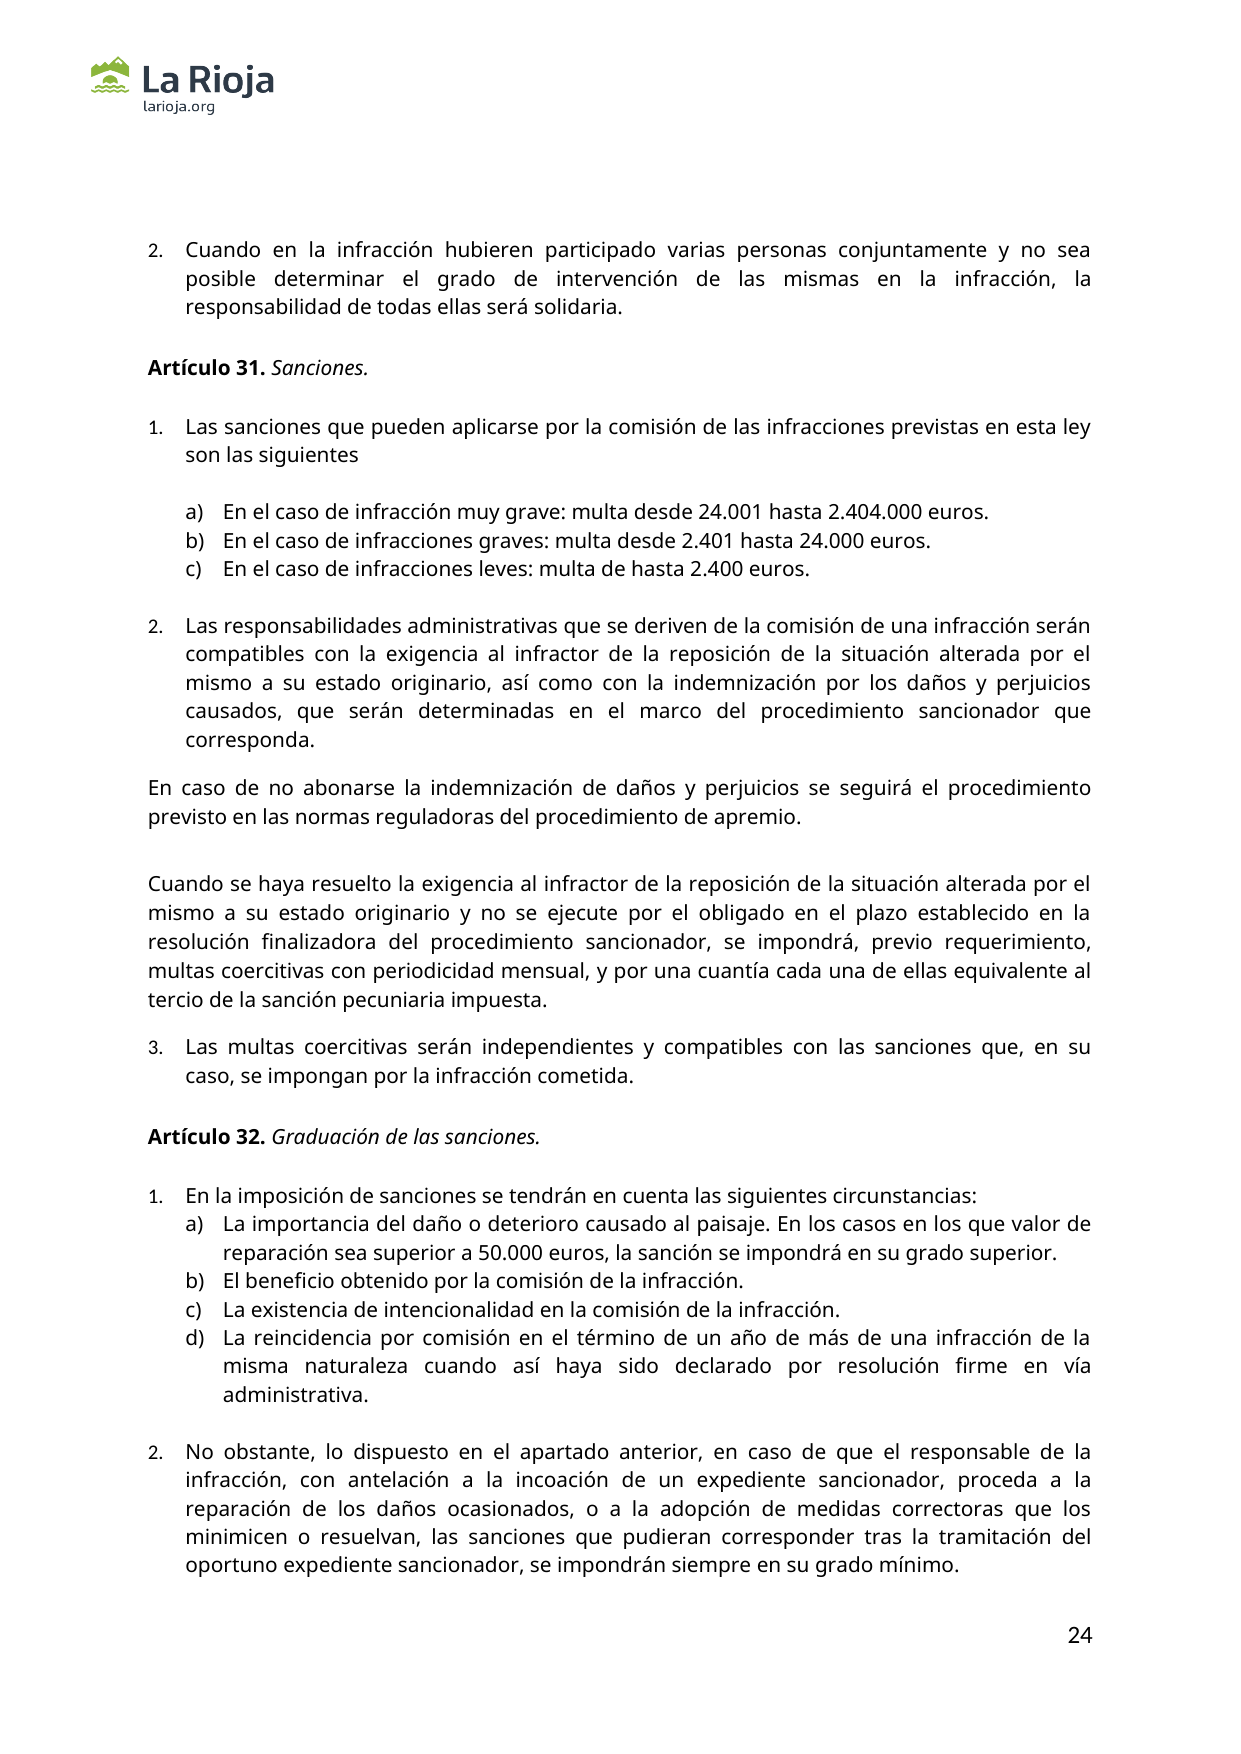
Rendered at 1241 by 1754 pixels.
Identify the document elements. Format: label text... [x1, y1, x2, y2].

subtitle Artículo 32. Graduación de las sanciones. [148, 1122, 1092, 1150]
list El beneficio obtenido por la comisión de la infracción. [185, 1266, 1092, 1295]
list Las sanciones que pueden aplicarse por la comisión de las infracciones previstas en esta ley son las siguientes [148, 412, 1092, 469]
list Las multas coercitivas serán independientes y compatibles con las sanciones que, en su caso, se impongan por la infracción cometida. [148, 1032, 1092, 1089]
list En el caso de infracción muy grave: multa desde 24.001 hasta 2.404.000 euros. [185, 497, 1092, 526]
subtitle Artículo 31. Sanciones. [148, 353, 1092, 382]
text En caso de no abonarse la indemnización de daños y perjuicios se seguirá el procedimiento previsto en las normas reguladoras del procedimiento de apremio. [148, 772, 1092, 830]
list En la imposición de sanciones se tendrán en cuenta las siguientes circunstancias: [148, 1181, 1092, 1209]
text Cuando se haya resuelto la exigencia al infractor de la reposición de la situación alterada por el mismo a su estado originario y no se ejecute por el obligado en el plazo establecido en la resolución finalizadora del procedimiento sancionador, se impondrá, previo requerimiento, multas coercitivas con periodicidad mensual, y por una cuantía cada una de ellas equivalente al tercio de la sanción pecuniaria impuesta. [148, 868, 1092, 1014]
picture [0, 0, 1241, 203]
list La reincidencia por comisión en el término de un año de más de una infracción de la misma naturaleza cuando así haya sido declarado por resolución firme en vía administrativa. [185, 1323, 1092, 1408]
list En el caso de infracciones leves: multa de hasta 2.400 euros. [185, 554, 1092, 583]
list La importancia del daño o deterioro causado al paisaje. En los casos en los que valor de reparación sea superior a 50.000 euros, la sanción se impondrá en su grado superior. [185, 1209, 1092, 1266]
list Las responsabilidades administrativas que se deriven de la comisión de una infracción serán compatibles con la exigencia al infractor de la reposición de la situación alterada por el mismo a su estado originario, así como con la indemnización por los daños y perjuicios causados, que serán determinadas en el marco del procedimiento sancionador que corresponda. [148, 611, 1092, 753]
list La existencia de intencionalidad en la comisión de la infracción. [185, 1295, 1092, 1323]
list No obstante, lo dispuesto en el apartado anterior, en caso de que el responsable de la infracción, con antelación a la incoación de un expediente sancionador, proceda a la reparación de los daños ocasionados, o a la adopción de medidas correctoras que los minimicen o resuelvan, las sanciones que pudieran corresponder tras la tramitación del oportuno expediente sancionador, se impondrán siempre en su grado mínimo. [148, 1437, 1092, 1579]
list En el caso de infracciones graves: multa desde 2.401 hasta 24.000 euros. [185, 526, 1092, 554]
list Cuando en la infracción hubieren participado varias personas conjuntamente y no sea posible determinar el grado de intervención de las mismas en la infracción, la responsabilidad de todas ellas será solidaria. [148, 235, 1092, 321]
